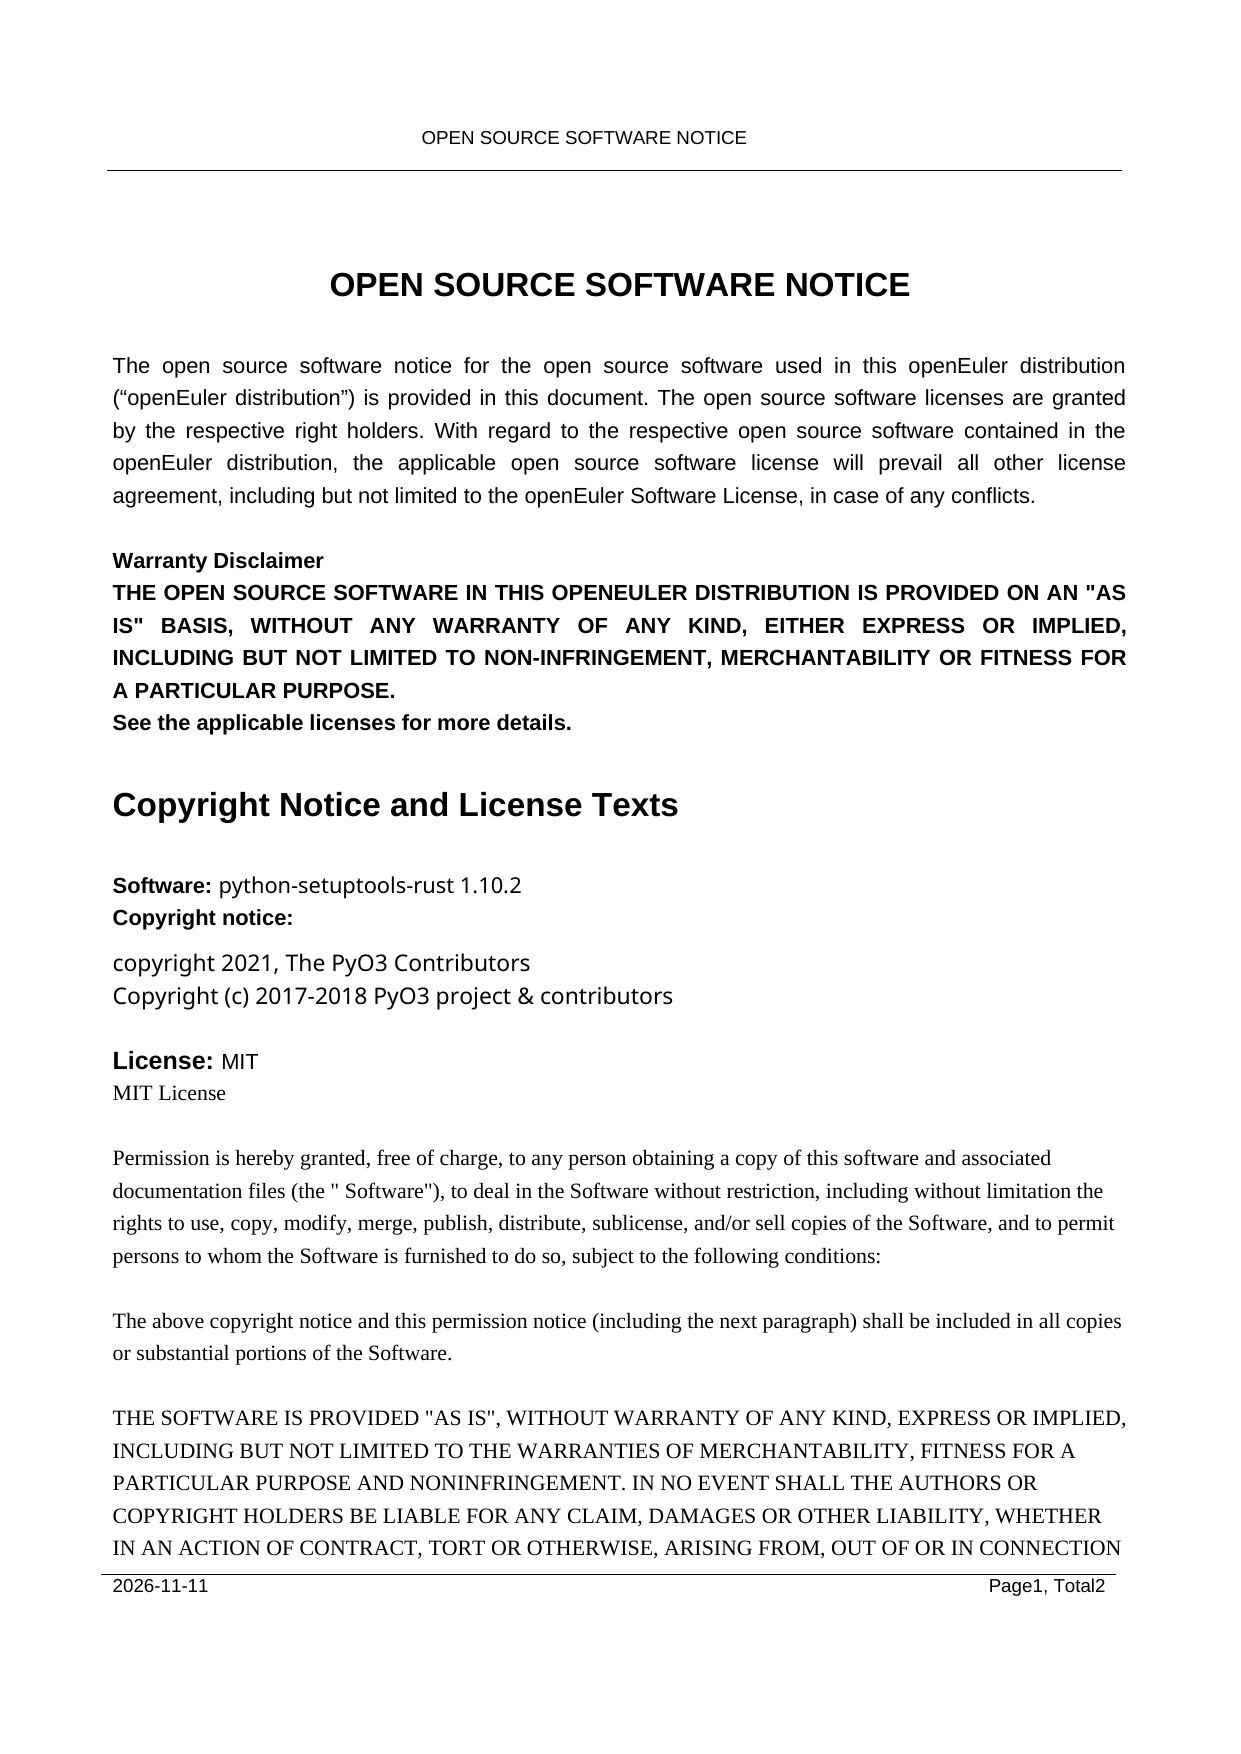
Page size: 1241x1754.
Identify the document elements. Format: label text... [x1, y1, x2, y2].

text OPEN SOURCE SOFTWARE NOTICE [112, 251, 1128, 316]
text Copyright Notice and License Texts [112, 771, 1128, 836]
text copyright 2021, The PyO3 Contributors Copyright (c) 2017-2018 PyO3 project & contributors [112, 947, 1128, 1044]
text Copyright notice: [112, 901, 1128, 934]
text License: MIT [112, 1044, 1128, 1077]
text THE OPEN SOURCE SOFTWARE IN THIS OPENEULER DISTRIBUTION IS PROVIDED ON AN "AS IS" BASIS, WITHOUT ANY WARRANTY OF ANY KIND, EITHER EXPRESS OR IMPLIED, INCLUDING BUT NOT LIMITED TO NON-INFRINGEMENT, MERCHANTABILITY OR FITNESS FOR A PARTICULAR PURPOSE. See the applicable licenses for more details. [112, 576, 1128, 739]
text The open source software notice for the open source software used in this openEuler distribution (“openEuler distribution”) is provided in this document. The open source software licenses are granted by the respective right holders. With regard to the respective open source software contained in the openEuler distribution, the applicable open source software license will prevail all other license agreement, including but not limited to the openEuler Software License, in case of any conflicts. [112, 349, 1128, 511]
text Warranty Disclaimer [112, 544, 1128, 576]
title Software: python-setuptools-rust 1.10.2 [112, 869, 1128, 901]
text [112, 1077, 1128, 1564]
